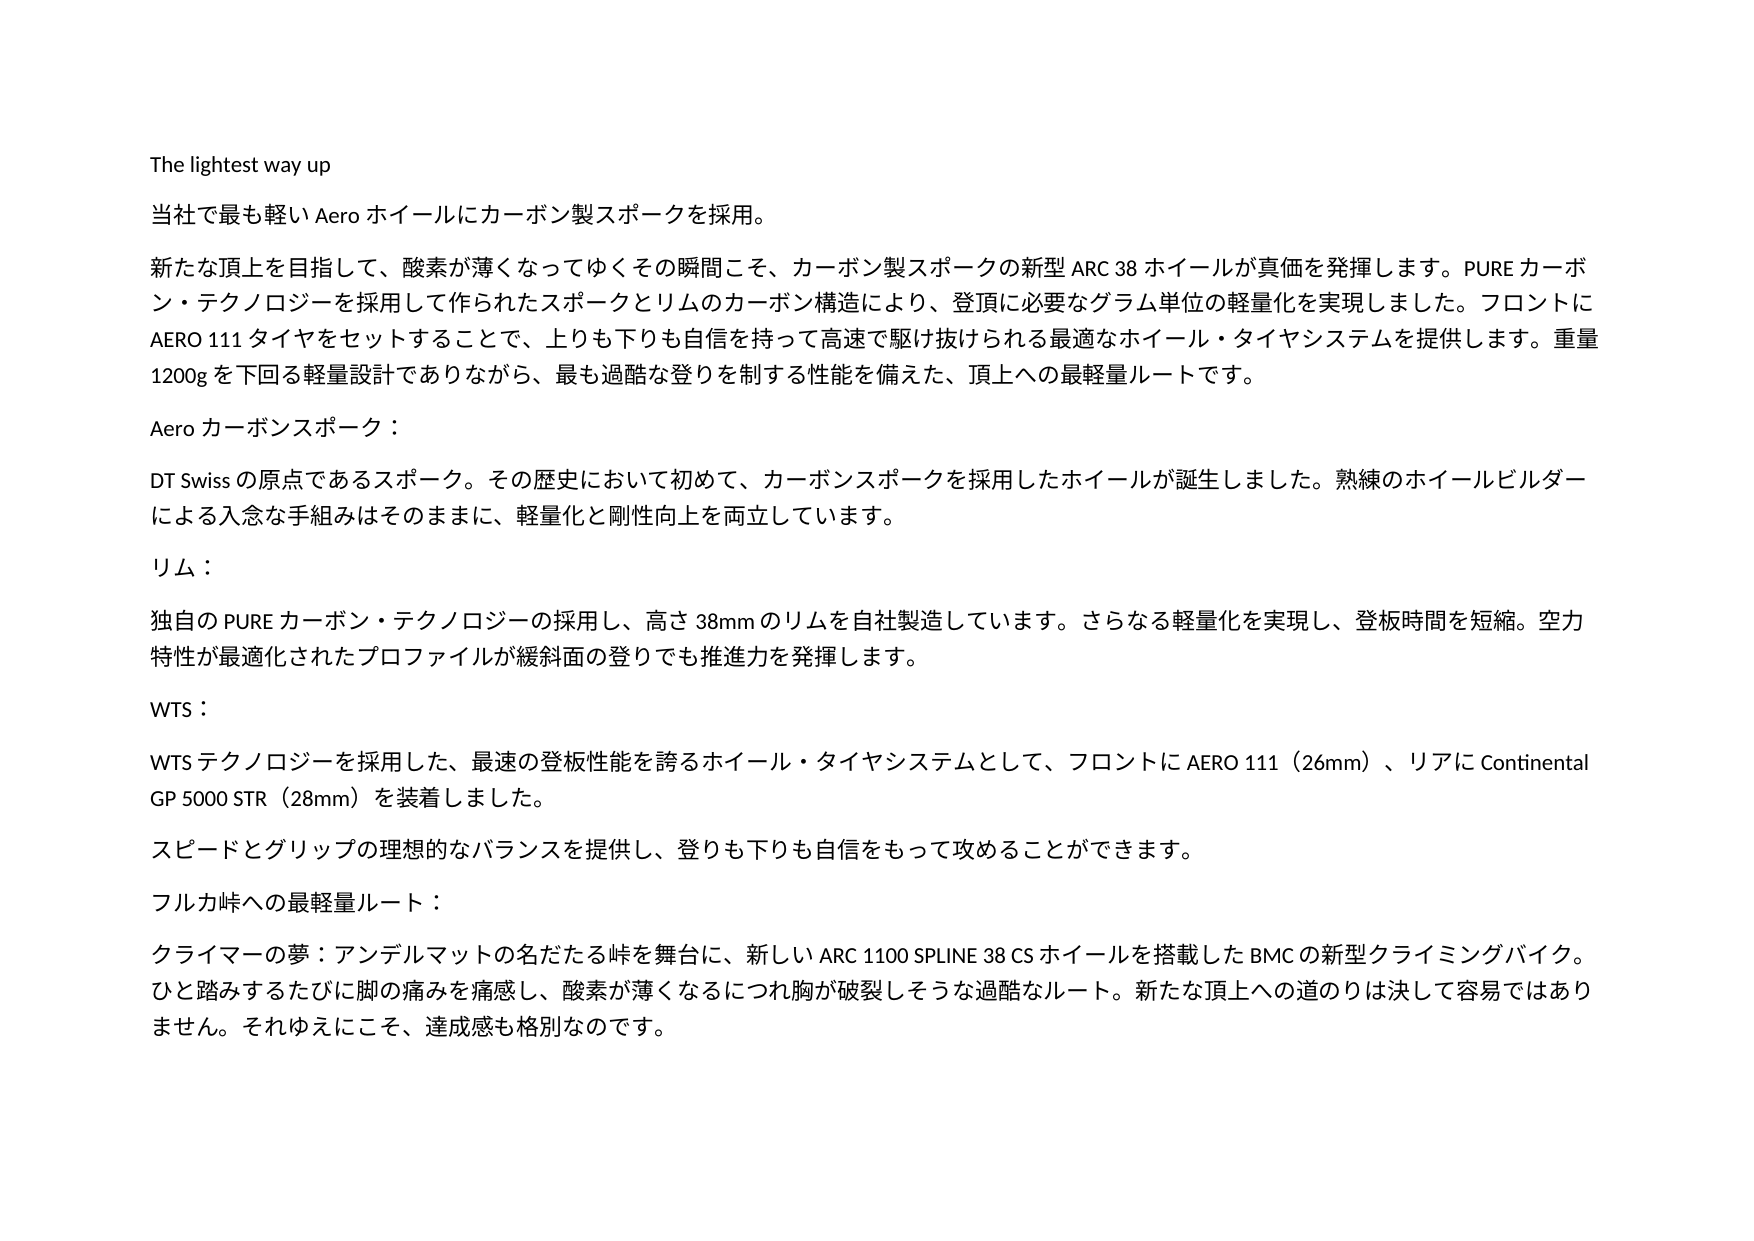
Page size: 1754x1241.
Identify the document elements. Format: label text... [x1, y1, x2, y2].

text The lightest way up [150, 150, 1604, 178]
text WTSテクノロジーを採用した、最速の登板性能を誇るホイール・タイヤシステムとして、フロントにAERO 111（26mm）、リアにContinental GP 5000 STR（28mm）を装着しました。 [150, 743, 1604, 813]
text フルカ峠への最軽量ルート： [150, 884, 1604, 918]
text Aero カーボンスポーク： [150, 409, 1604, 443]
text 独自のPUREカーボン・テクノロジーの採用し、高さ38mmのリムを自社製造しています。さらなる軽量化を実現し、登板時間を短縮。空力特性が最適化されたプロファイルが緩斜面の登りでも推進力を発揮します。 [150, 603, 1604, 672]
text スピードとグリップの理想的なバランスを提供し、登りも下りも自信をもって攻めることができます。 [150, 832, 1604, 865]
text DT Swissの原点であるスポーク。その歴史において初めて、カーボンスポークを採用したホイールが誕生しました。熟練のホイールビルダーによる入念な手組みはそのままに、軽量化と剛性向上を両立しています。 [150, 462, 1604, 531]
text 新たな頂上を目指して、酸素が薄くなってゆくその瞬間こそ、カーボン製スポークの新型ARC 38 ホイールが真価を発揮します。PUREカーボン・テクノロジーを採用して作られたスポークとリムのカーボン構造により、登頂に必要なグラム単位の軽量化を実現しました。フロントにAERO 111 タイヤをセットすることで、上りも下りも自信を持って高速で駆け抜けられる最適なホイール・タイヤシステムを提供します。重量1200gを下回る軽量設計でありながら、最も過酷な登りを制する性能を備えた、頂上への最軽量ルートです。 [150, 249, 1604, 390]
text 当社で最も軽いAero ホイールにカーボン製スポークを採用。 [150, 197, 1604, 230]
text リム： [150, 550, 1604, 583]
text クライマーの夢：アンデルマットの名だたる峠を舞台に、新しいARC 1100 SPLINE 38 CSホイールを搭載したBMCの新型クライミングバイク。ひと踏みするたびに脚の痛みを痛感し、酸素が薄くなるにつれ胸が破裂しそうな過酷なルート。新たな頂上への道のりは決して容易ではありません。それゆえにこそ、達成感も格別なのです。 [150, 937, 1604, 1042]
text WTS： [150, 691, 1604, 724]
